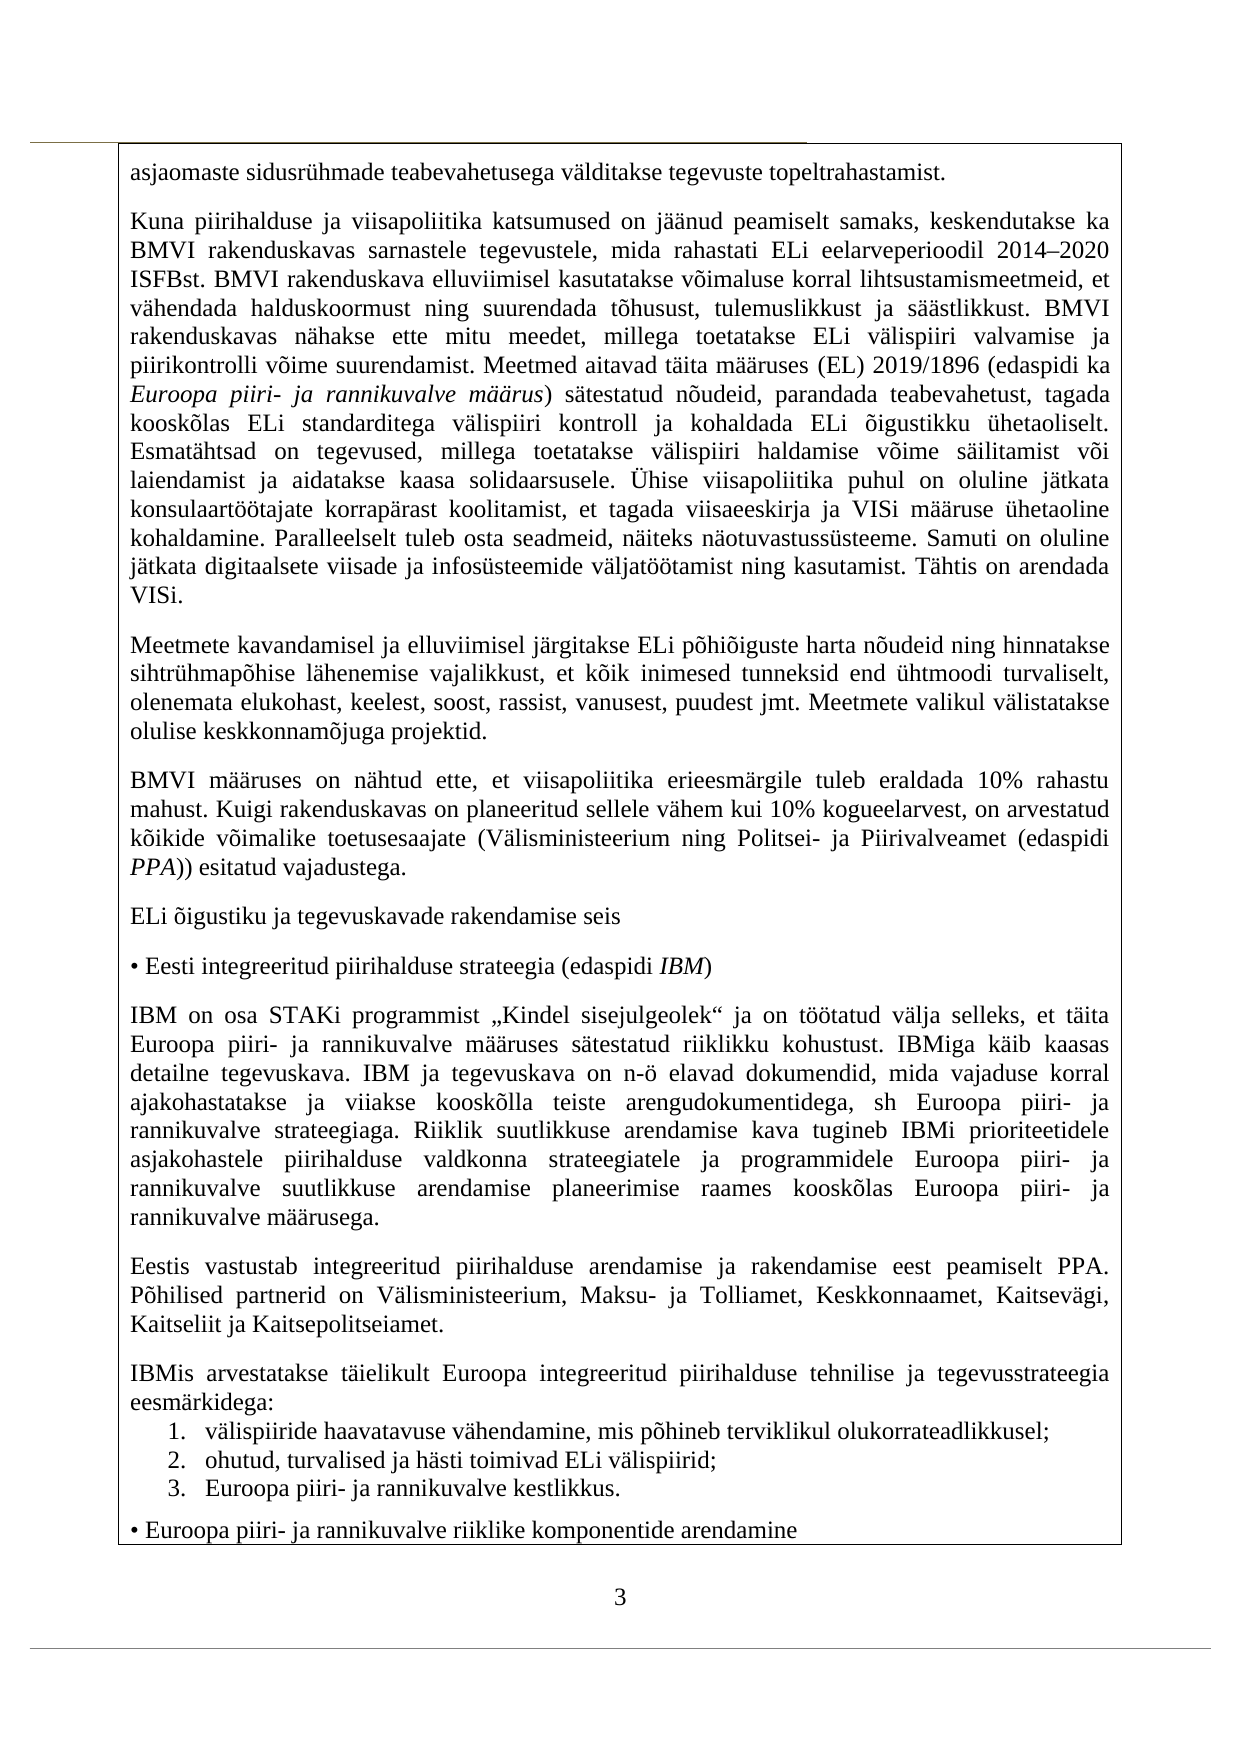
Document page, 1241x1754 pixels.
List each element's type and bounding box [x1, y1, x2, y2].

table_cell [119, 144, 1121, 1543]
